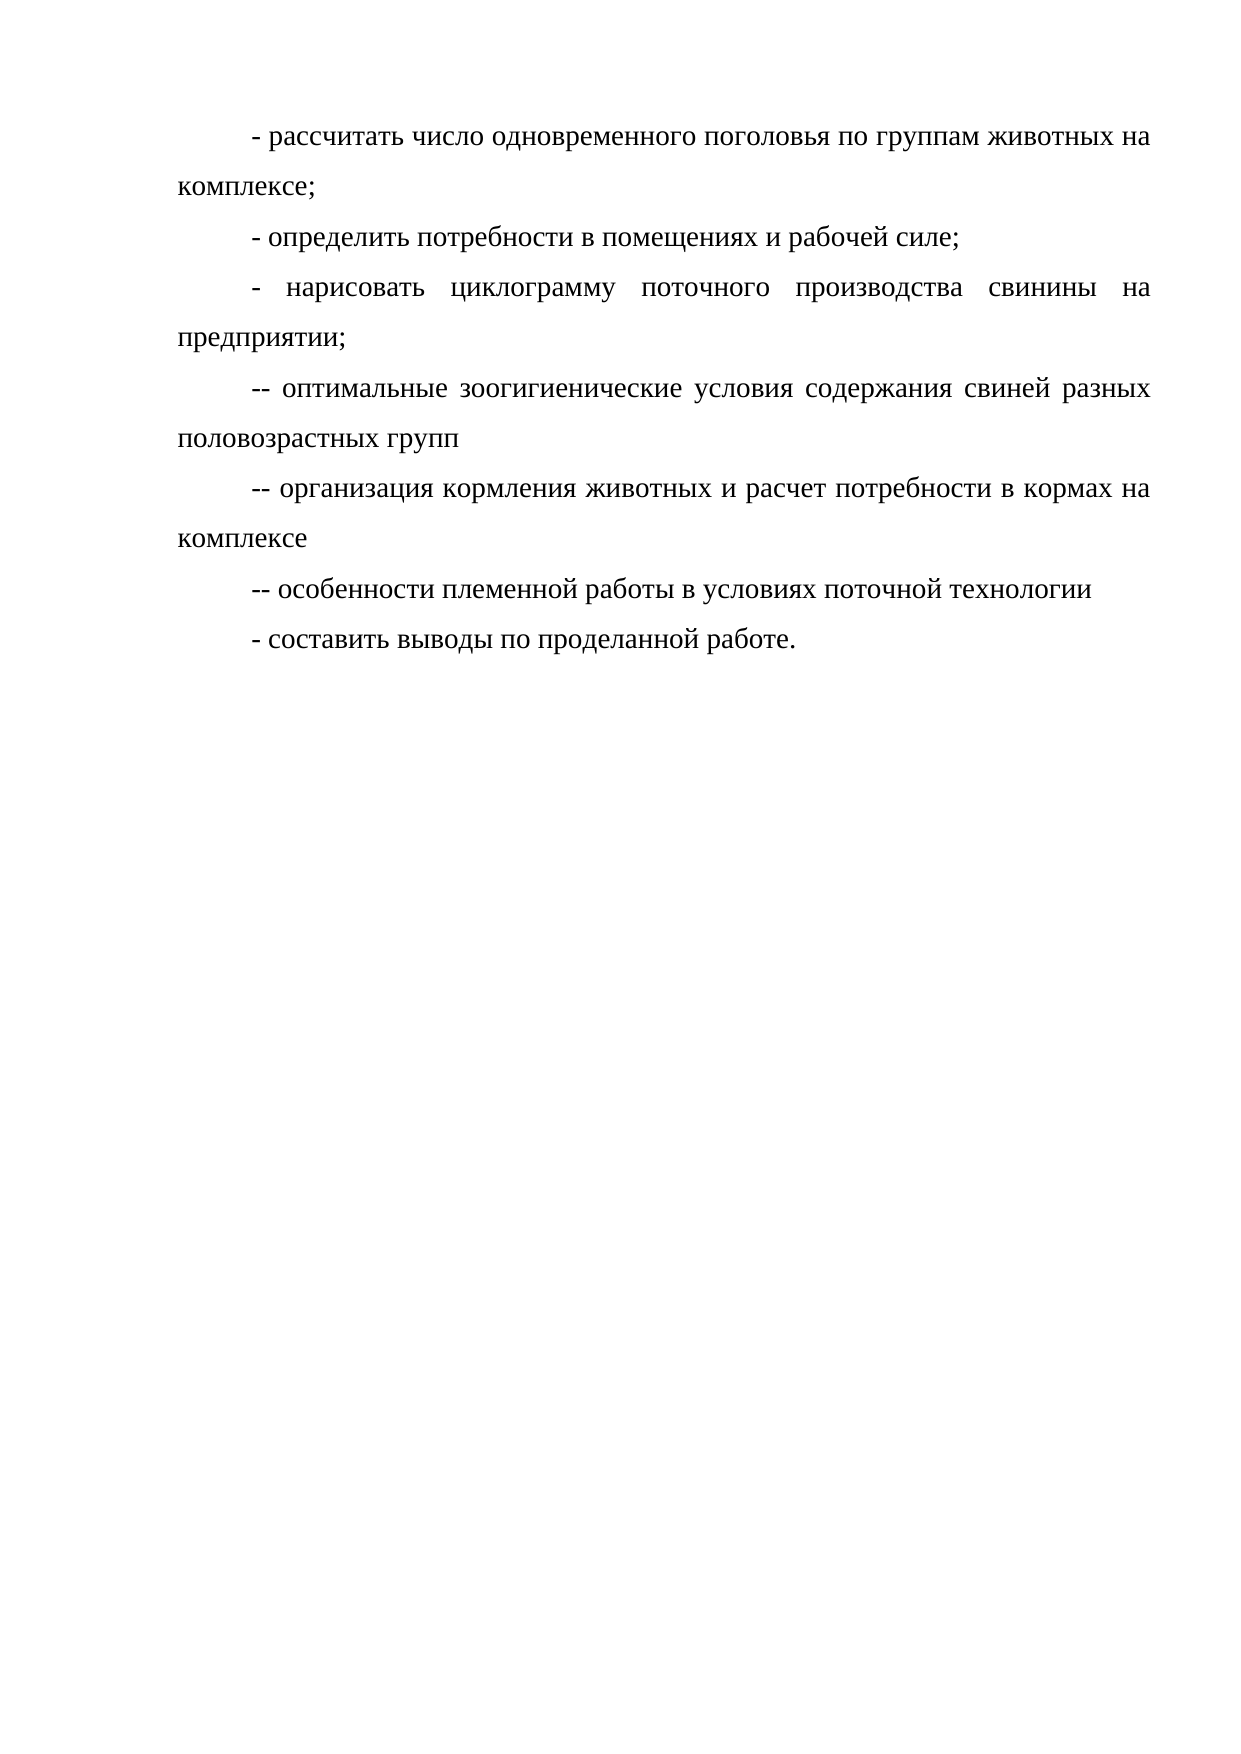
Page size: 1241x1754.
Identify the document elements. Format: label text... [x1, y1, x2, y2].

text - составить выводы по проделанной работе. [177, 621, 1152, 655]
text -- организация кормления животных и расчет потребности в кормах на комплексе [177, 470, 1152, 554]
text -- оптимальные зоогигиенические условия содержания свиней разных половозрастных групп [177, 370, 1152, 453]
text - нарисовать циклограмму поточного производства свинины на предприятии; [177, 269, 1152, 353]
text -- особенности племенной работы в условиях поточной технологии [177, 571, 1152, 604]
text - определить потребности в помещениях и рабочей силе; [177, 219, 1152, 252]
text - рассчитать число одновременного поголовья по группам животных на комплексе; [177, 118, 1152, 202]
